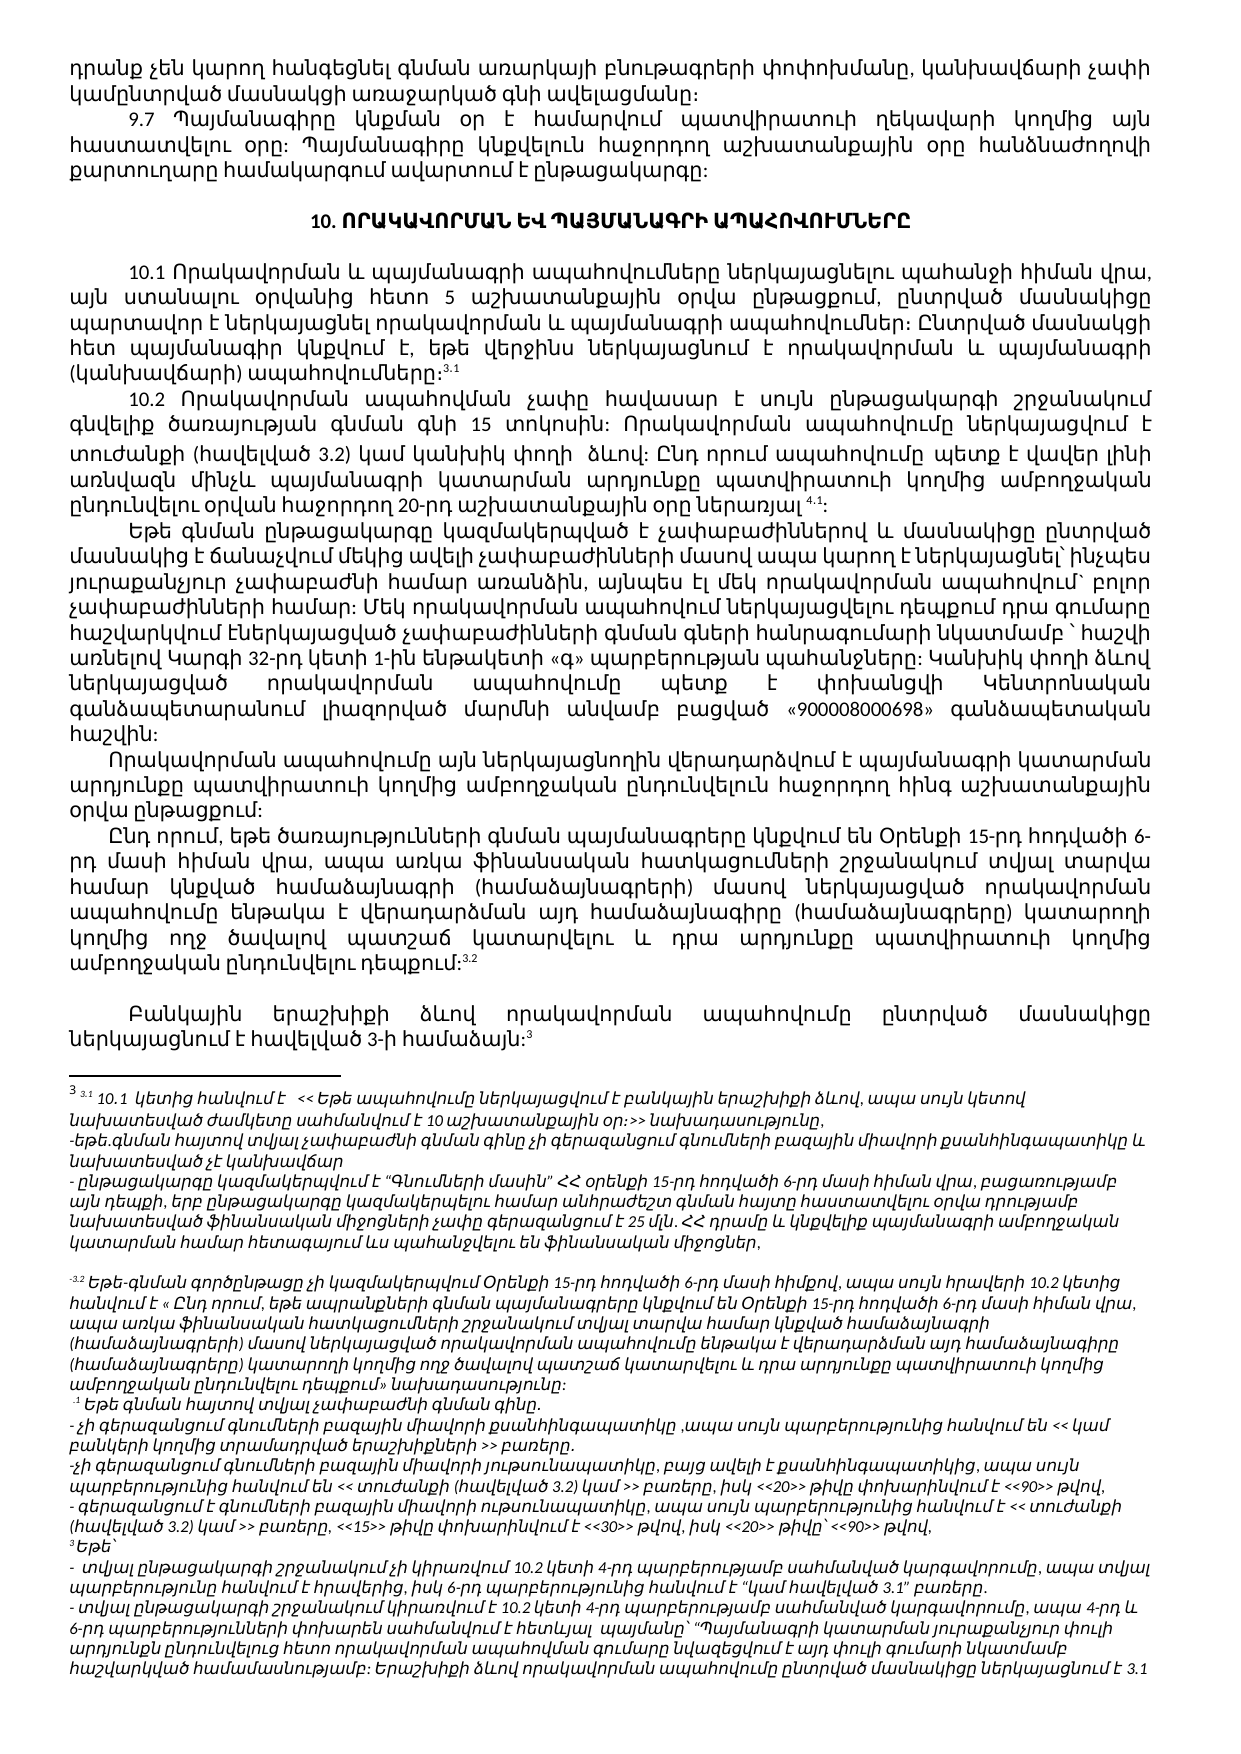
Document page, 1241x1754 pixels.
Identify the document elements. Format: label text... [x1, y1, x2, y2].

text Որակավորման ապահովումը այն ներկայացնողին վերադարձվում է պայմանագրի կատարման արդյունքը պատվիրատուի կողմից ամբողջական ընդունվելուն հաջորդող հինգ աշխատանքային օրվա ընթացքում: [69, 747, 1152, 823]
text Եթե գնման ընթացակարգը կազմակերպված է չափաբաժիններով և մասնակիցը ընտրված մասնակից է ճանաչվում մեկից ավելի չափաբաժինների մասով ապա կարող է ներկայացնել՝ ինչպես յուրաքանչյուր չափաբաժնի համար առանձին, այնպես էլ մեկ որակավորման ապահովում` բոլոր չափաբաժինների համար: Մեկ որակավորման ապահովում ներկայացվելու դեպքում դրա գումարը հաշվարկվում էներկայացված չափաբաժինների գնման գների հանրագումարի նկատմամբ ՝ հաշվի առնելով Կարգի 32-րդ կետի 1-ին ենթակետի «գ» պարբերության պահանջները: Կանխիկ փողի ձևով ներկայացված որակավորման ապահովումը պետք է փոխանցվի Կենտրոնական գանձապետարանում լիազորված մարմնի անվամբ բացված «900008000698» գանձապետական հաշվին: [69, 518, 1152, 747]
text 10.1 Որակավորման և պայմանագրի ապահովումները ներկայացնելու պահանջի հիման վրա, այն ստանալու օրվանից հետո 5 աշխատանքային օրվա ընթացքում, ընտրված մասնակիցը պարտավոր է ներկայացնել որակավորման և պայմանագրի ապահովումներ։ Ընտրված մասնակցի հետ պայմանագիր կնքվում է, եթե վերջինս ներկայացնում է որակավորման և պայմանագրի (կանխավճարի) ապահովումները։3․1 [69, 259, 1152, 386]
text 10. ՈՐԱԿԱՎՈՐՄԱՆ ԵՎ ՊԱՅՄԱՆԱԳՐԻ ԱՊԱՀՈՎՈՒՄՆԵՐԸ [69, 208, 1152, 233]
text Բանկային երաշխիքի ձևով որակավորման ապահովումը ընտրված մասնակիցը ներկայացնում է հավելված 3-ի համաձայն: [69, 1001, 1152, 1052]
text 9.7 Պայմանագիրը կնքման օր է համարվում պատվիրատուի ղեկավարի կողմից այն հաստատվելու օրը: Պայմանագիրը կնքվելուն հաջորդող աշխատանքային օրը հանձնաժողովի քարտուղարը համակարգում ավարտում է ընթացակարգը: [69, 106, 1152, 183]
text Ընդ որում, եթե ծառայությունների գնման պայմանագրերը կնքվում են Օրենքի 15-րդ հոդվածի 6-րդ մասի հիման վրա, ապա առկա ֆինանսական հատկացումների շրջանակում տվյալ տարվա համար կնքված համաձայնագրի (համաձայնագրերի) մասով ներկայացված որակավորման ապահովումը ենթակա է վերադարձման այդ համաձայնագիրը (համաձայնագրերը) կատարողի կողմից ողջ ծավալով պատշաճ կատարվելու և դրա արդյունքը պատվիրատուի կողմից ամբողջական ընդունվելու դեպքում:3.2 [69, 823, 1152, 976]
text 10.2 Որակավորման ապահովման չափը հավասար է սույն ընթացակարգի շրջանակում գնվելիք ծառայության գնման գնի 15 տոկոսին: Որակավորման ապահովումը ներկայացվում է տուժանքի (հավելված 3.2) կամ կանխիկ փողի ձևով: Ընդ որում ապահովումը պետք է վավեր լինի առնվազն մինչև պայմանագրի կատարման արդյունքը պատվիրատուի կողմից ամբողջական ընդունվելու օրվան հաջորդող 20-րդ աշխատանքային օրը ներառյալ 4․1: [69, 386, 1152, 518]
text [69, 56, 1152, 106]
